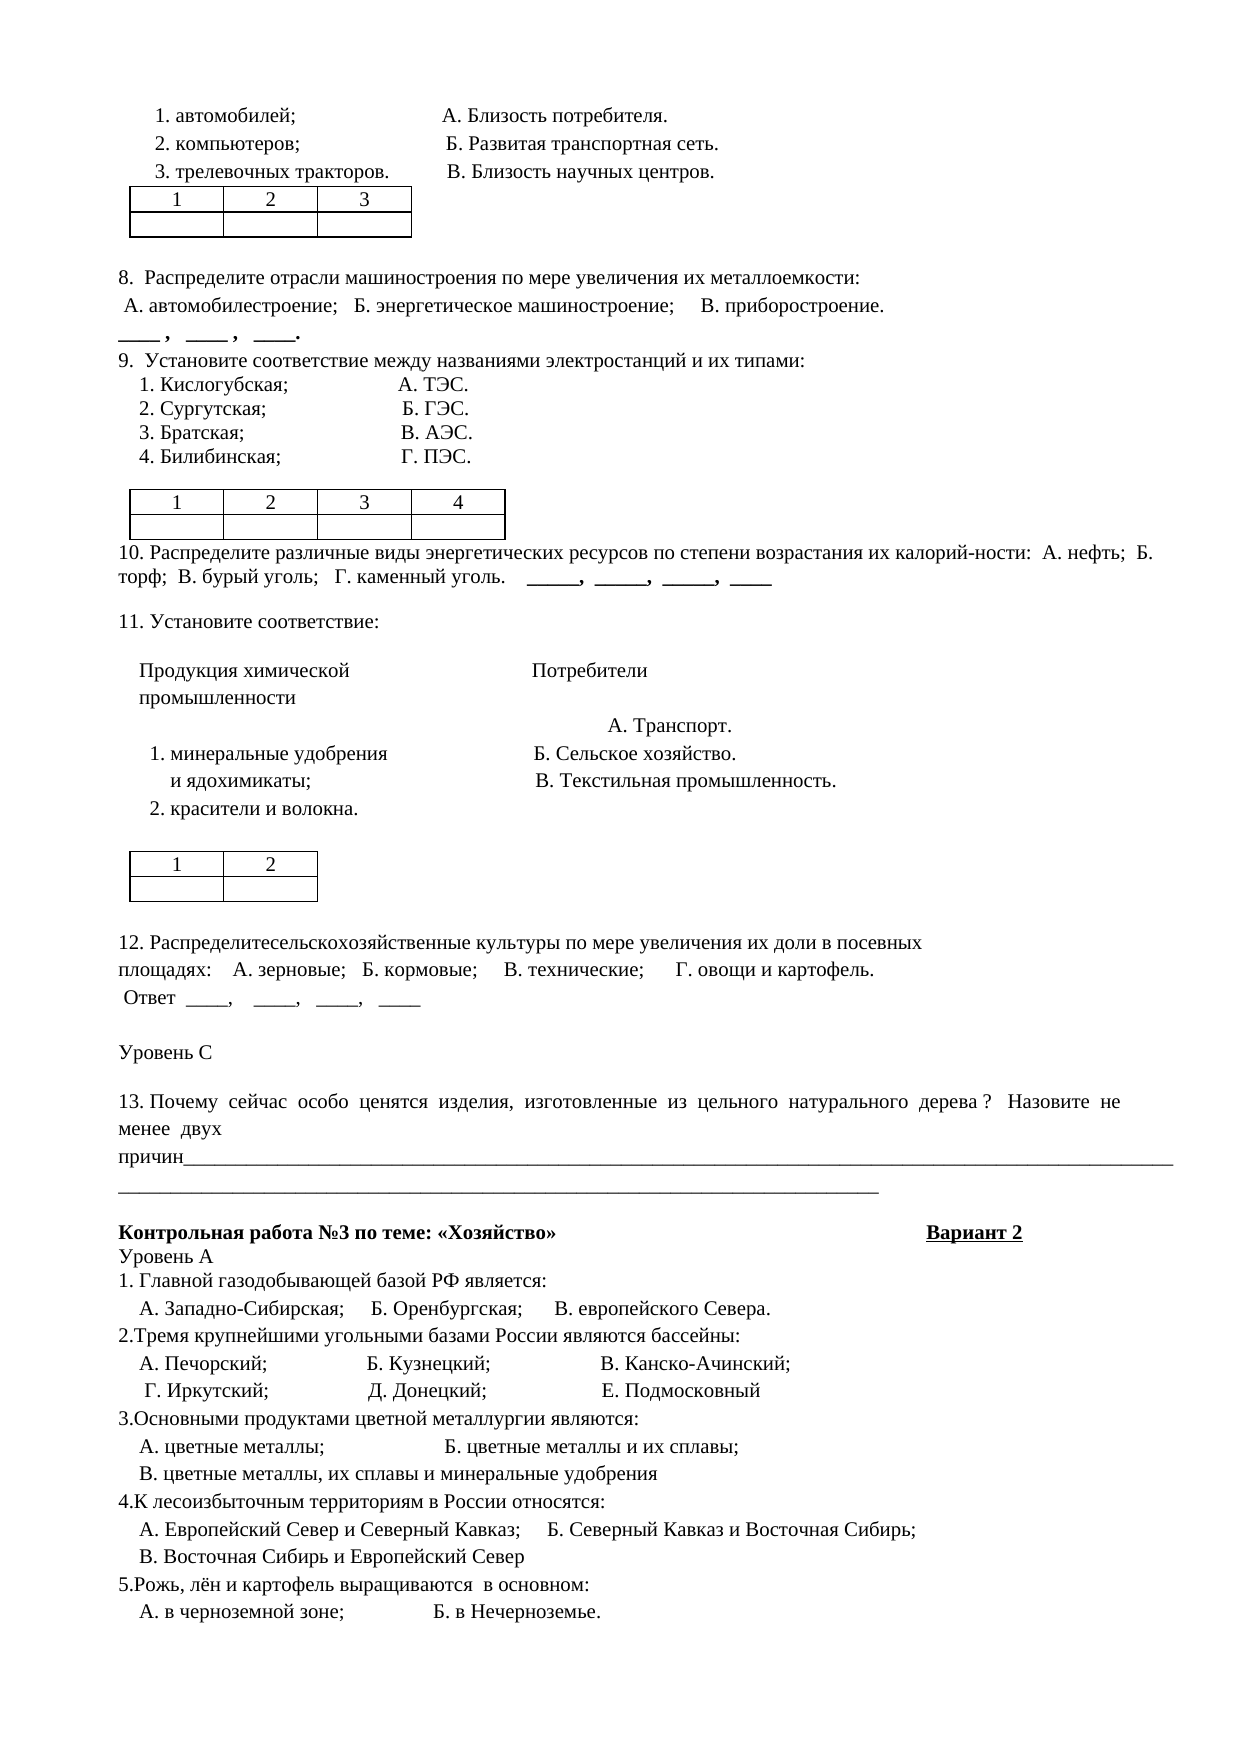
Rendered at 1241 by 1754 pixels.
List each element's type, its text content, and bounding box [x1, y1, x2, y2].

text А. в черноземной зоне; Б. в Нечерноземье. [118, 1599, 1181, 1623]
text 2. красители и волокна. [118, 796, 1181, 820]
text Контрольная работа №3 по теме: «Хозяйство» Вариант 2 [118, 1220, 1181, 1244]
table_header 3 [318, 490, 411, 514]
table_cell [318, 515, 411, 539]
table_header 2 [224, 187, 317, 211]
text А. Европейский Север и Северный Кавказ; Б. Северный Кавказ и Восточная Сибирь; [118, 1516, 1181, 1541]
text 13. Почему сейчас особо ценятся изделия, изготовленные из цельного натурального дерева ? Назовите не менее двух причин________________________________________________________________________________________________________________________________________________________________________ [118, 1089, 1181, 1196]
table_cell [131, 515, 223, 539]
table_cell [224, 877, 317, 901]
text Продукция химической Потребители [118, 658, 1181, 682]
text ____ , ____ , ____. [118, 320, 1181, 344]
text и ядохимикаты; В. Текстильная промышленность. [118, 768, 1181, 792]
text 10. Распределите различные виды энергетических ресурсов по степени возрастания их калорий-ности: А. нефть; Б. торф; В. бурый уголь; Г. каменный уголь. _____, _____, _____, ____ [118, 540, 1181, 588]
text 3.Основными продуктами цветной металлургии являются: [118, 1406, 1181, 1430]
text 4. Билибинская; Г. ПЭС. [118, 444, 1181, 468]
text 9. Установите соответствие между названиями электростанций и их типами: [118, 348, 1181, 372]
text Ответ ____, ____, ____, ____ [118, 985, 1181, 1009]
text 1. автомобилей; А. Близость потребителя. [118, 103, 1181, 127]
text Уровень С [118, 1040, 1181, 1064]
text А. Печорский; Б. Кузнецкий; В. Канско-Ачинский; [118, 1351, 1181, 1375]
text 3. Братская; В. АЭС. [118, 420, 1181, 444]
text 2.Тремя крупнейшими угольными базами России являются бассейны: [118, 1323, 1181, 1347]
table_cell [318, 213, 411, 236]
text 2. Сургутская; Б. ГЭС. [118, 396, 1181, 420]
text А. автомобилестроение; Б. энергетическое машиностроение; В. приборостроение. [118, 293, 1181, 317]
text 1. Кислогубская; А. ТЭС. [118, 372, 1181, 396]
text А. Транспорт. [561, 713, 1181, 737]
text промышленности [118, 685, 1181, 709]
text площадях: А. зерновые; Б. кормовые; В. технические; Г. овощи и картофель. [118, 957, 1181, 981]
text Уровень А [118, 1244, 1181, 1268]
text 4.К лесоизбыточным территориям в России относятся: [118, 1489, 1181, 1513]
text А. Западно-Сибирская; Б. Оренбургская; В. европейского Севера. [118, 1296, 1181, 1320]
table_cell [412, 515, 504, 539]
text А. цветные металлы; Б. цветные металлы и их сплавы; [118, 1434, 1181, 1458]
table_header 2 [224, 490, 317, 514]
text 11. Установите соответствие: [118, 609, 1181, 633]
table_cell [131, 213, 223, 236]
text 1. минеральные удобрения Б. Сельское хозяйство. [118, 741, 1181, 764]
table_header 1 [131, 852, 223, 876]
table_header 3 [318, 187, 411, 211]
text 1. Главной газодобывающей базой РФ является: [118, 1268, 1181, 1292]
text 3. трелевочных тракторов. В. Близость научных центров. [118, 159, 1181, 183]
text В. цветные металлы, их сплавы и минеральные удобрения [118, 1461, 1181, 1485]
table_cell [224, 515, 317, 539]
table_header 2 [224, 852, 317, 876]
table_header 1 [131, 187, 223, 211]
text 8. Распределите отрасли машиностроения по мере увеличения их металлоемкости: [118, 265, 1181, 289]
text 5.Рожь, лён и картофель выращиваются в основном: [118, 1572, 1181, 1596]
text 12. Распределитесельскохозяйственные культуры по мере увеличения их доли в посевных [118, 930, 1181, 954]
text В. Восточная Сибирь и Европейский Север [118, 1544, 1181, 1568]
table_header 4 [412, 490, 504, 514]
table_cell [224, 213, 317, 236]
table_cell [131, 877, 223, 901]
table_header 1 [131, 490, 223, 514]
text 2. компьютеров; Б. Развитая транспортная сеть. [118, 131, 1181, 155]
text Г. Иркутский; Д. Донецкий; Е. Подмосковный [118, 1378, 1181, 1402]
